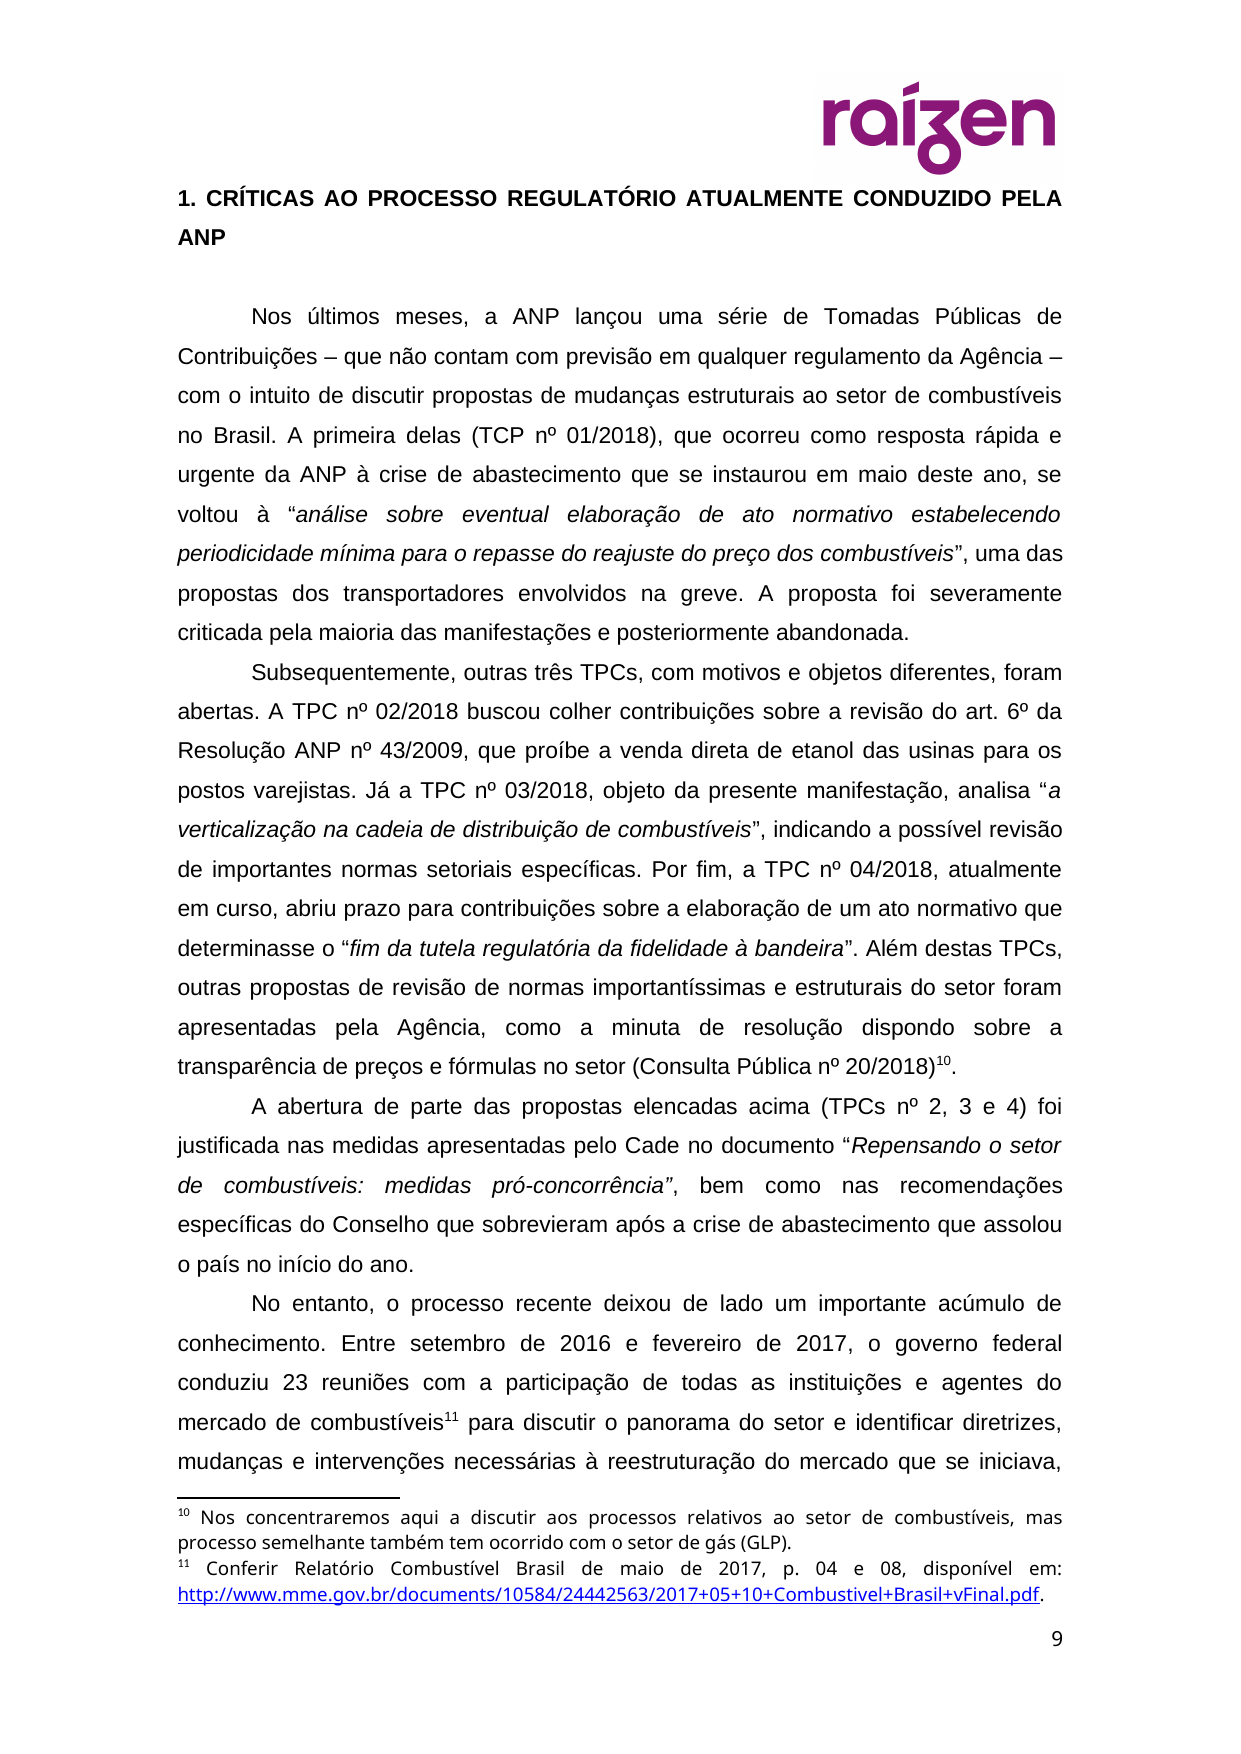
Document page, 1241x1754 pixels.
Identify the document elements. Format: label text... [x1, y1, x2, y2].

text A abertura de parte das propostas elencadas acima (TPCs nº 2, 3 e 4) foi justificada nas medidas apresentadas pelo Cade no documento “Repensando o setor de combustíveis: medidas pró-concorrência”, bem como nas recomendações específicas do Conselho que sobrevieram após a crise de abastecimento que assolou o país no início do ano. [177, 1093, 1063, 1277]
list 1. CRÍTICAS AO PROCESSO REGULATÓRIO ATUALMENTE CONDUZIDO PELA ANP [177, 185, 1063, 251]
text Subsequentemente, outras três TPCs, com motivos e objetos diferentes, foram abertas. A TPC nº 02/2018 buscou colher contribuições sobre a revisão do art. 6º da Resolução ANP nº 43/2009, que proíbe a venda direta de etanol das usinas para os postos varejistas. Já a TPC nº 03/2018, objeto da presente manifestação, analisa “a verticalização na cadeia de distribuição de combustíveis”, indicando a possível revisão de importantes normas setoriais específicas. Por fim, a TPC nº 04/2018, atualmente em curso, abriu prazo para contribuições sobre a elaboração de um ato normativo que determinasse o “fim da tutela regulatória da fidelidade à bandeira”. Além destas TPCs, outras propostas de revisão de normas importantíssimas e estruturais do setor foram apresentadas pela Agência, como a minuta de resolução dispondo sobre a transparência de preços e fórmulas no setor (Consulta Pública nº 20/2018). [177, 658, 1063, 1079]
picture [813, 73, 1064, 185]
text Nos últimos meses, a ANP lançou uma série de Tomadas Públicas de Contribuições – que não contam com previsão em qualquer regulamento da Agência – com o intuito de discutir propostas de mudanças estruturais ao setor de combustíveis no Brasil. A primeira delas (TCP nº 01/2018), que ocorreu como resposta rápida e urgente da ANP à crise de abastecimento que se instaurou em maio deste ano, se voltou à “análise sobre eventual elaboração de ato normativo estabelecendo periodicidade mínima para o repasse do reajuste do preço dos combustíveis”, uma das propostas dos transportadores envolvidos na greve. A proposta foi severamente criticada pela maioria das manifestações e posteriormente abandonada. [177, 303, 1063, 645]
